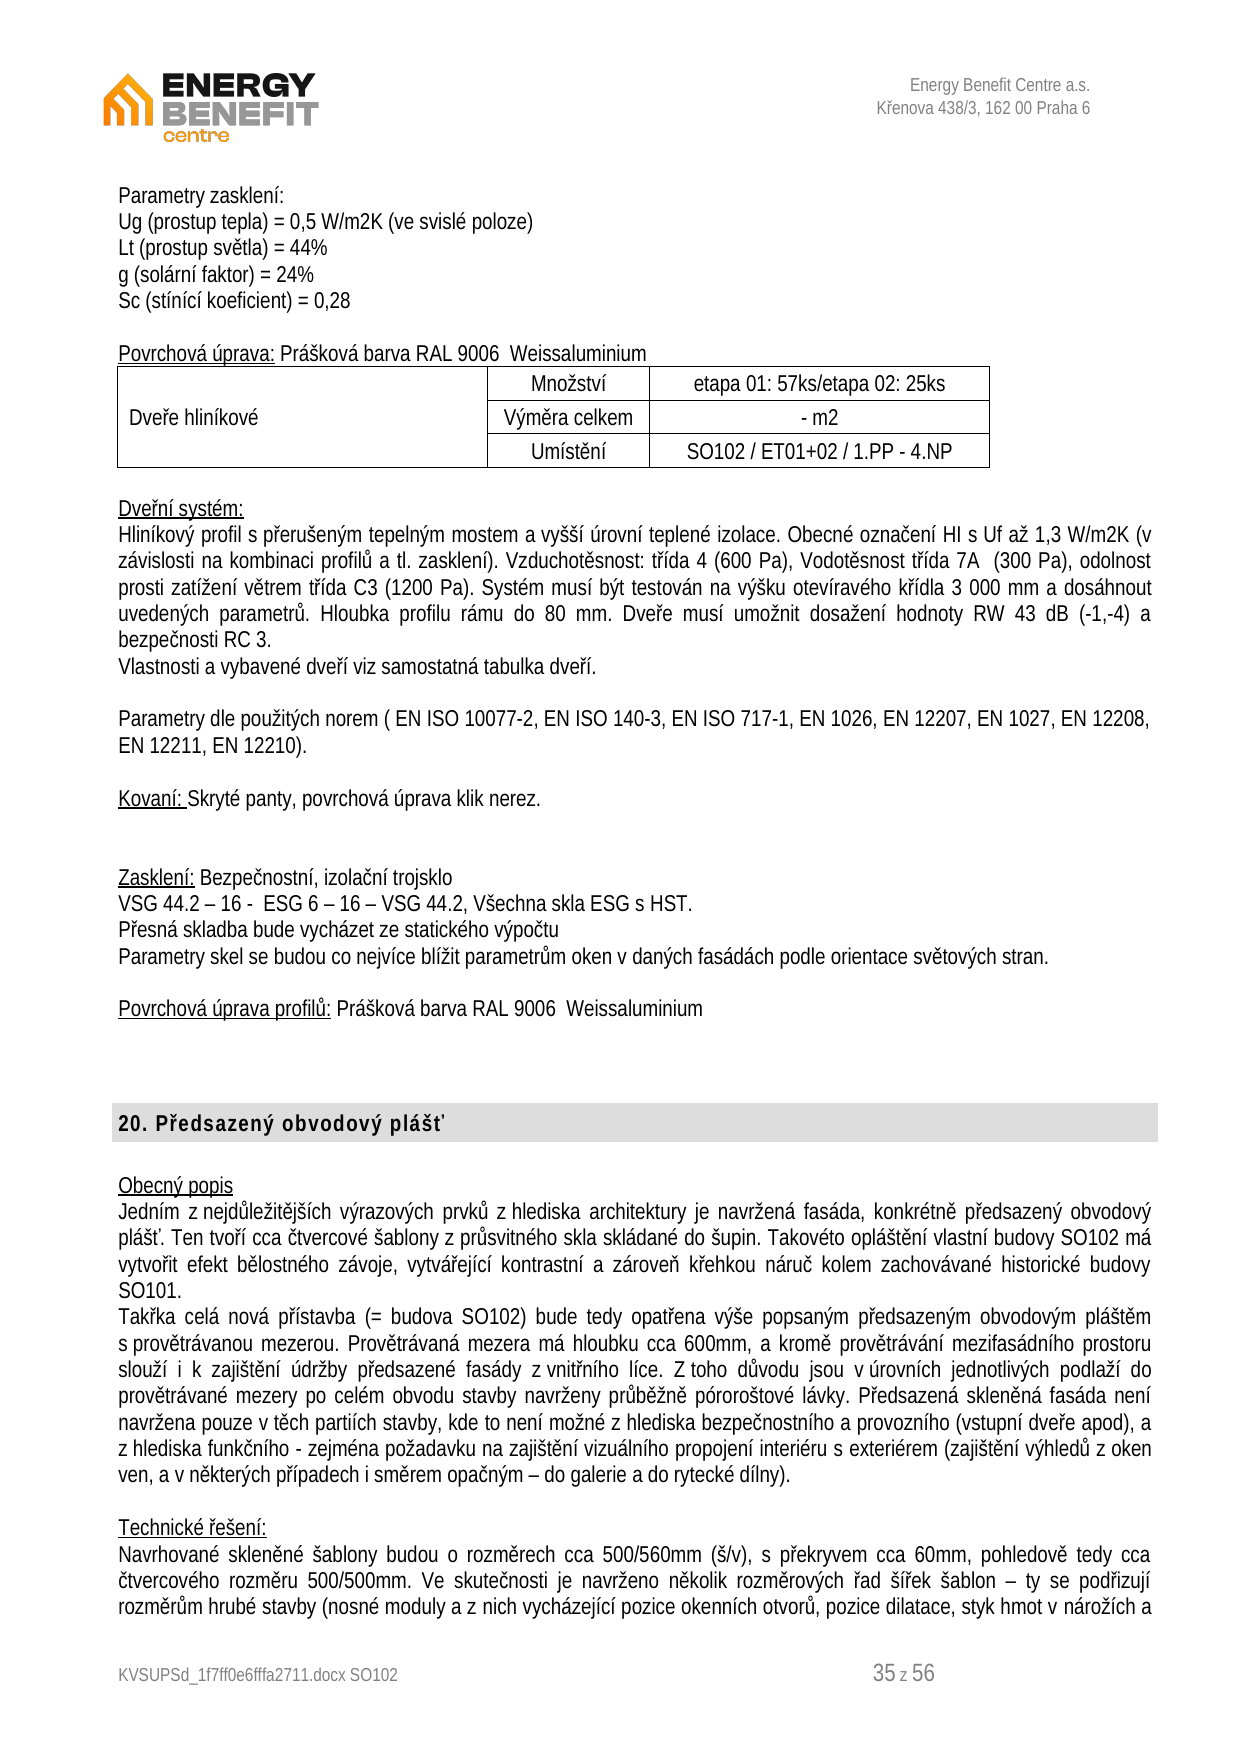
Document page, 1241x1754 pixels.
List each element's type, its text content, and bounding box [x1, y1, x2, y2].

text Dveřní systém: [118, 494, 1152, 521]
text g (solární faktor) = 24% [118, 261, 1152, 287]
text Ug (prostup tepla) = 0,5 W/m2K (ve svislé poloze) [118, 208, 1152, 234]
text Přesná skladba bude vycházet ze statického výpočtu [118, 916, 1152, 943]
text Jedním z nejdůležitějších výrazových prvků z hlediska architektury je navržená fasáda, konkrétně předsazený obvodový plášť. Ten tvoří cca čtvercové šablony z průsvitného skla skládané do šupin. Takovéto opláštění vlastní budovy SO102 má vytvořit efekt bělostného závoje, vytvářející kontrastní a zároveň křehkou náruč kolem zachovávané historické budovy SO101. [118, 1198, 1152, 1303]
table_header etapa 01: 57ks/etapa 02: 25ks [650, 367, 989, 399]
text Obecný popis [118, 1172, 1152, 1198]
table_cell SO102 / ET01+02 / 1.PP - 4.NP [650, 434, 989, 467]
text Lt (prostup světla) = 44% [118, 234, 1152, 261]
text Povrchová úprava: Prášková barva RAL 9006 Weissaluminium [118, 340, 1152, 366]
text Vlastnosti a vybavené dveří viz samostatná tabulka dveří. [118, 653, 1152, 679]
table_cell - m2 [650, 401, 989, 433]
text Technické řešení: [118, 1514, 1152, 1541]
table_header Množství [488, 367, 649, 399]
text Sc (stínící koeficient) = 0,28 [118, 287, 1152, 313]
text Hliníkový profil s přerušeným tepelným mostem a vyšší úrovní teplené izolace. Obecné označení HI s Uf až 1,3 W/m2K (v závislosti na kombinaci profilů a tl. zasklení). Vzduchotěsnost: třída 4 (600 Pa), Vodotěsnost třída 7A (300 Pa), odolnost prosti zatížení větrem třída C3 (1200 Pa). Systém musí být testován na výšku otevíravého křídla 3 000 mm a dosáhnout uvedených parametrů. Hloubka profilu rámu do 80 mm. Dveře musí umožnit dosažení hodnoty RW 43 dB (-1,-4) a bezpečnosti RC 3. [118, 521, 1152, 653]
text VSG 44.2 – 16 - ESG 6 – 16 – VSG 44.2, Všechna skla ESG s HST. [118, 890, 1152, 916]
text Povrchová úprava profilů: Prášková barva RAL 9006 Weissaluminium [118, 995, 1152, 1022]
text Parametry zasklení: [118, 182, 1152, 208]
text Parametry dle použitých norem ( EN ISO 10077-2, EN ISO 140-3, EN ISO 717-1, EN 1026, EN 12207, EN 1027, EN 12208, EN 12211, EN 12210). [118, 705, 1152, 758]
picture [103, 73, 319, 142]
subtitle Předsazený obvodový plášť [118, 1110, 1152, 1136]
text Parametry skel se budou co nejvíce blížit parametrům oken v daných fasádách podle orientace světových stran. [118, 943, 1152, 969]
table_cell Umístění [488, 434, 649, 467]
text Zasklení: Bezpečnostní, izolační trojsklo [118, 863, 1152, 890]
text Kovaní: Skryté panty, povrchová úprava klik nerez. [118, 784, 1152, 811]
table_cell Výměra celkem [488, 401, 649, 433]
text Takřka celá nová přístavba (= budova SO102) bude tedy opatřena výše popsaným předsazeným obvodovým pláštěm s provětrávanou mezerou. Provětrávaná mezera má hloubku cca 600mm, a kromě provětrávání mezifasádního prostoru slouží i k zajištění údržby předsazené fasády z vnitřního líce. Z toho důvodu jsou v úrovních jednotlivých podlaží do provětrávané mezery po celém obvodu stavby navrženy průběžně póroroštové lávky. Předsazená skleněná fasáda není navržena pouze v těch partiích stavby, kde to není možné z hlediska bezpečnostního a provozního (vstupní dveře apod), a z hlediska funkčního - zejména požadavku na zajištění vizuálního propojení interiéru s exteriérem (zajištění výhledů z oken ven, a v některých případech i směrem opačným – do galerie a do rytecké dílny). [118, 1303, 1152, 1488]
table_header Dveře hliníkové [118, 367, 487, 467]
